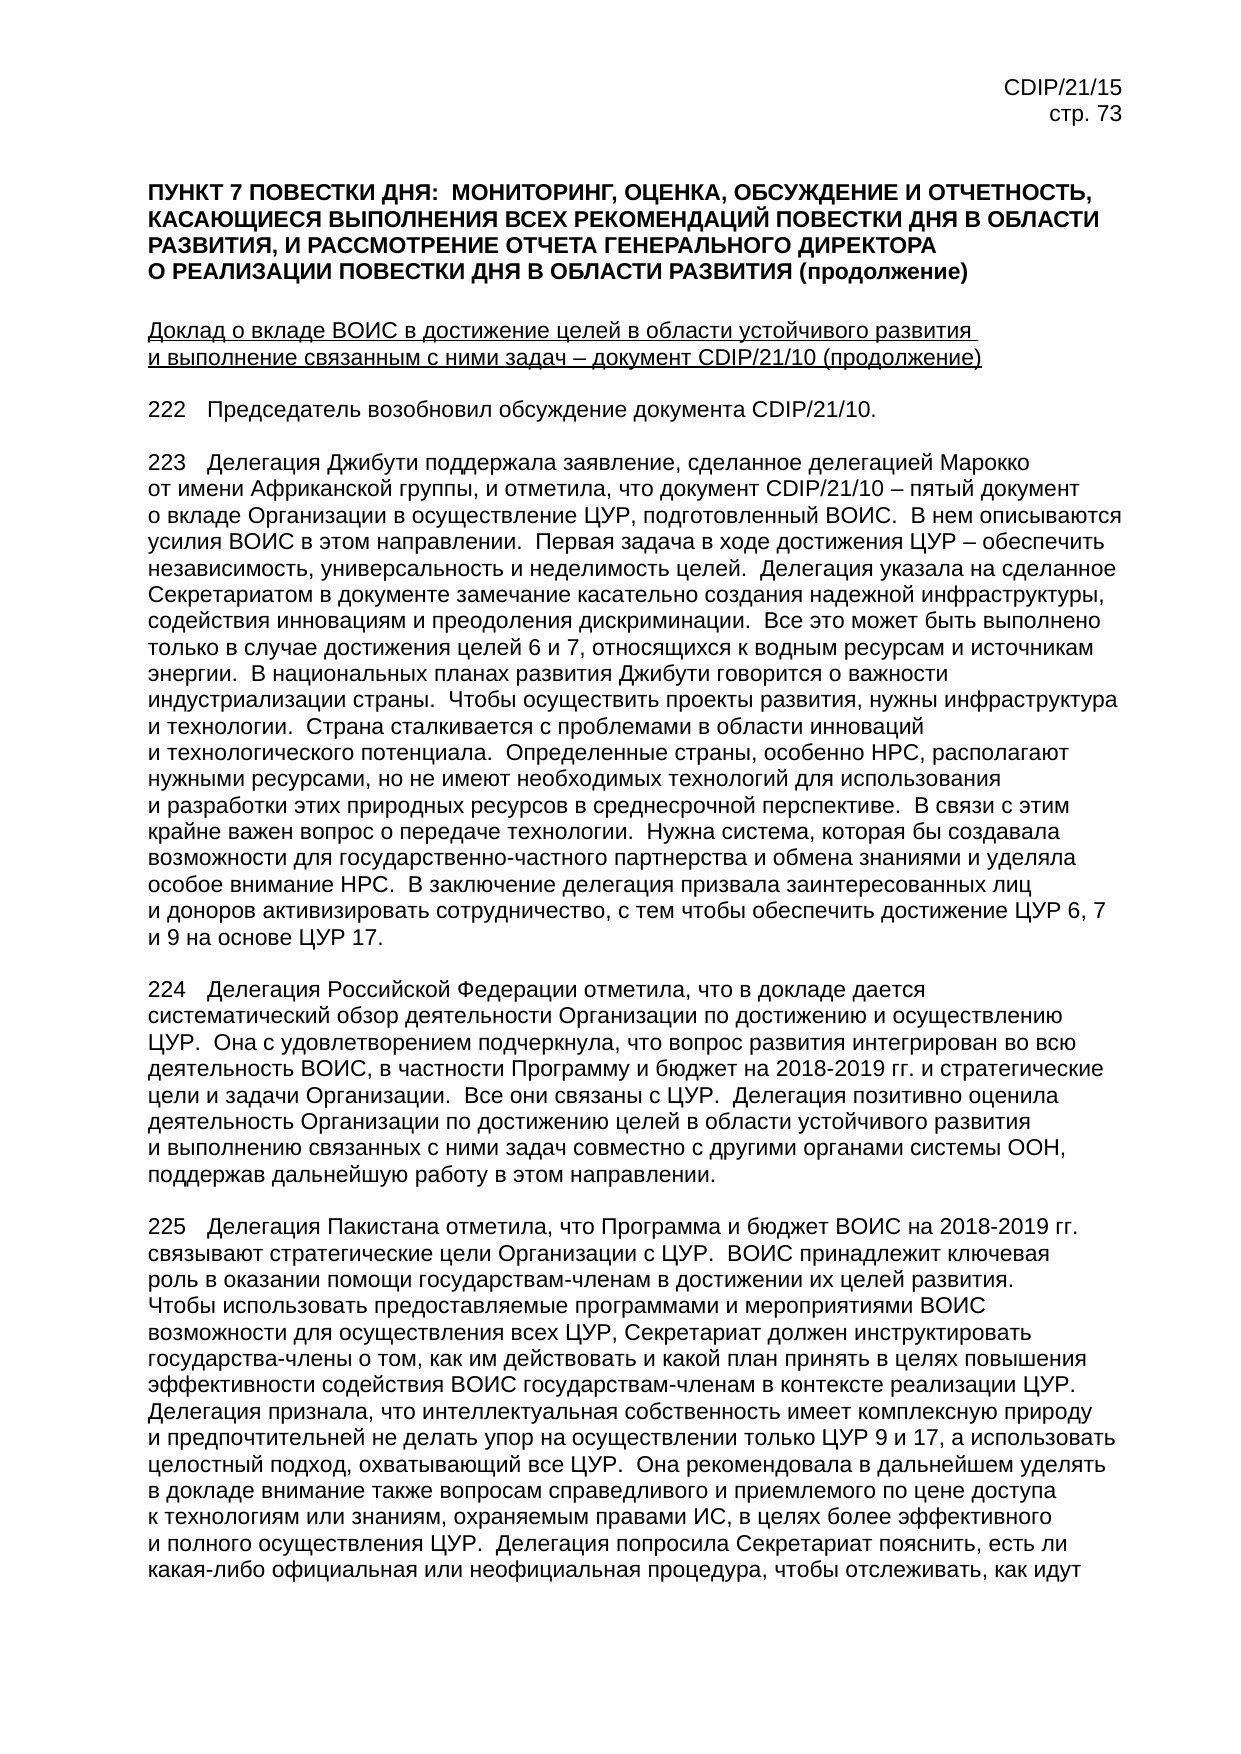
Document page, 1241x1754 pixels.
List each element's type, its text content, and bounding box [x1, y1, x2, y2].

text Председатель возобновил обсуждение документа CDIP/21/10. [148, 396, 1122, 423]
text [148, 1213, 1122, 1582]
text Делегация Российской Федерации отметила, что в докладе дается систематический обзор деятельности Организации по достижению и осуществлению ЦУР. Она с удовлетворением подчеркнула, что вопрос развития интегрирован во всю деятельность ВОИС, в частности Программу и бюджет на 2018-2019 гг. и стратегические цели и задачи Организации. Все они связаны с ЦУР. Делегация позитивно оценила деятельность Организации по достижению целей в области устойчивого развития и выполнению связанных с ними задач совместно с другими органами системы ООН, поддержав дальнейшую работу в этом направлении. [148, 976, 1122, 1187]
text Делегация Джибути поддержала заявление, сделанное делегацией Марокко от имени Африканской группы, и отметила, что документ CDIP/21/10 – пятый документ о вкладе Организации в осуществление ЦУР, подготовленный ВОИС. В нем описываются усилия ВОИС в этом направлении. Первая задача в ходе достижения ЦУР – обеспечить независимость, универсальность и неделимость целей. Делегация указала на сделанное Секретариатом в документе замечание касательно создания надежной инфраструктуры, содействия инновациям и преодоления дискриминации. Все это может быть выполнено только в случае достижения целей 6 и 7, относящихся к водным ресурсам и источникам энергии. В национальных планах развития Джибути говорится о важности индустриализации страны. Чтобы осуществить проекты развития, нужны инфраструктура и технологии. Страна сталкивается с проблемами в области инноваций и технологического потенциала. Определенные страны, особенно НРС, располагают нужными ресурсами, но не имеют необходимых технологий для использования и разработки этих природных ресурсов в среднесрочной перспективе. В связи с этим крайне важен вопрос о передаче технологии. Нужна система, которая бы создавала возможности для государственно-частного партнерства и обмена знаниями и уделяла особое внимание НРС. В заключение делегация призвала заинтересованных лиц и доноров активизировать сотрудничество, с тем чтобы обеспечить достижение ЦУР 6, 7 и 9 на основе ЦУР 17. [148, 449, 1122, 950]
subtitle ПУНКТ 7 ПОВЕСТКИ ДНЯ: Мониторинг, оценка, обсуждение и отчетность, касающиеся выполнения всех рекомендаций Повестки дня в области развития, и рассмотрение отчета Генерального директора о реализации Повестки дня в области развития (продолжение) [148, 179, 1122, 285]
text Доклад о вкладе ВОИС в достижение целей в области устойчивого развития и выполнение связанным с ними задач – документ CDIP/21/10 (продолжение) [148, 317, 1122, 370]
